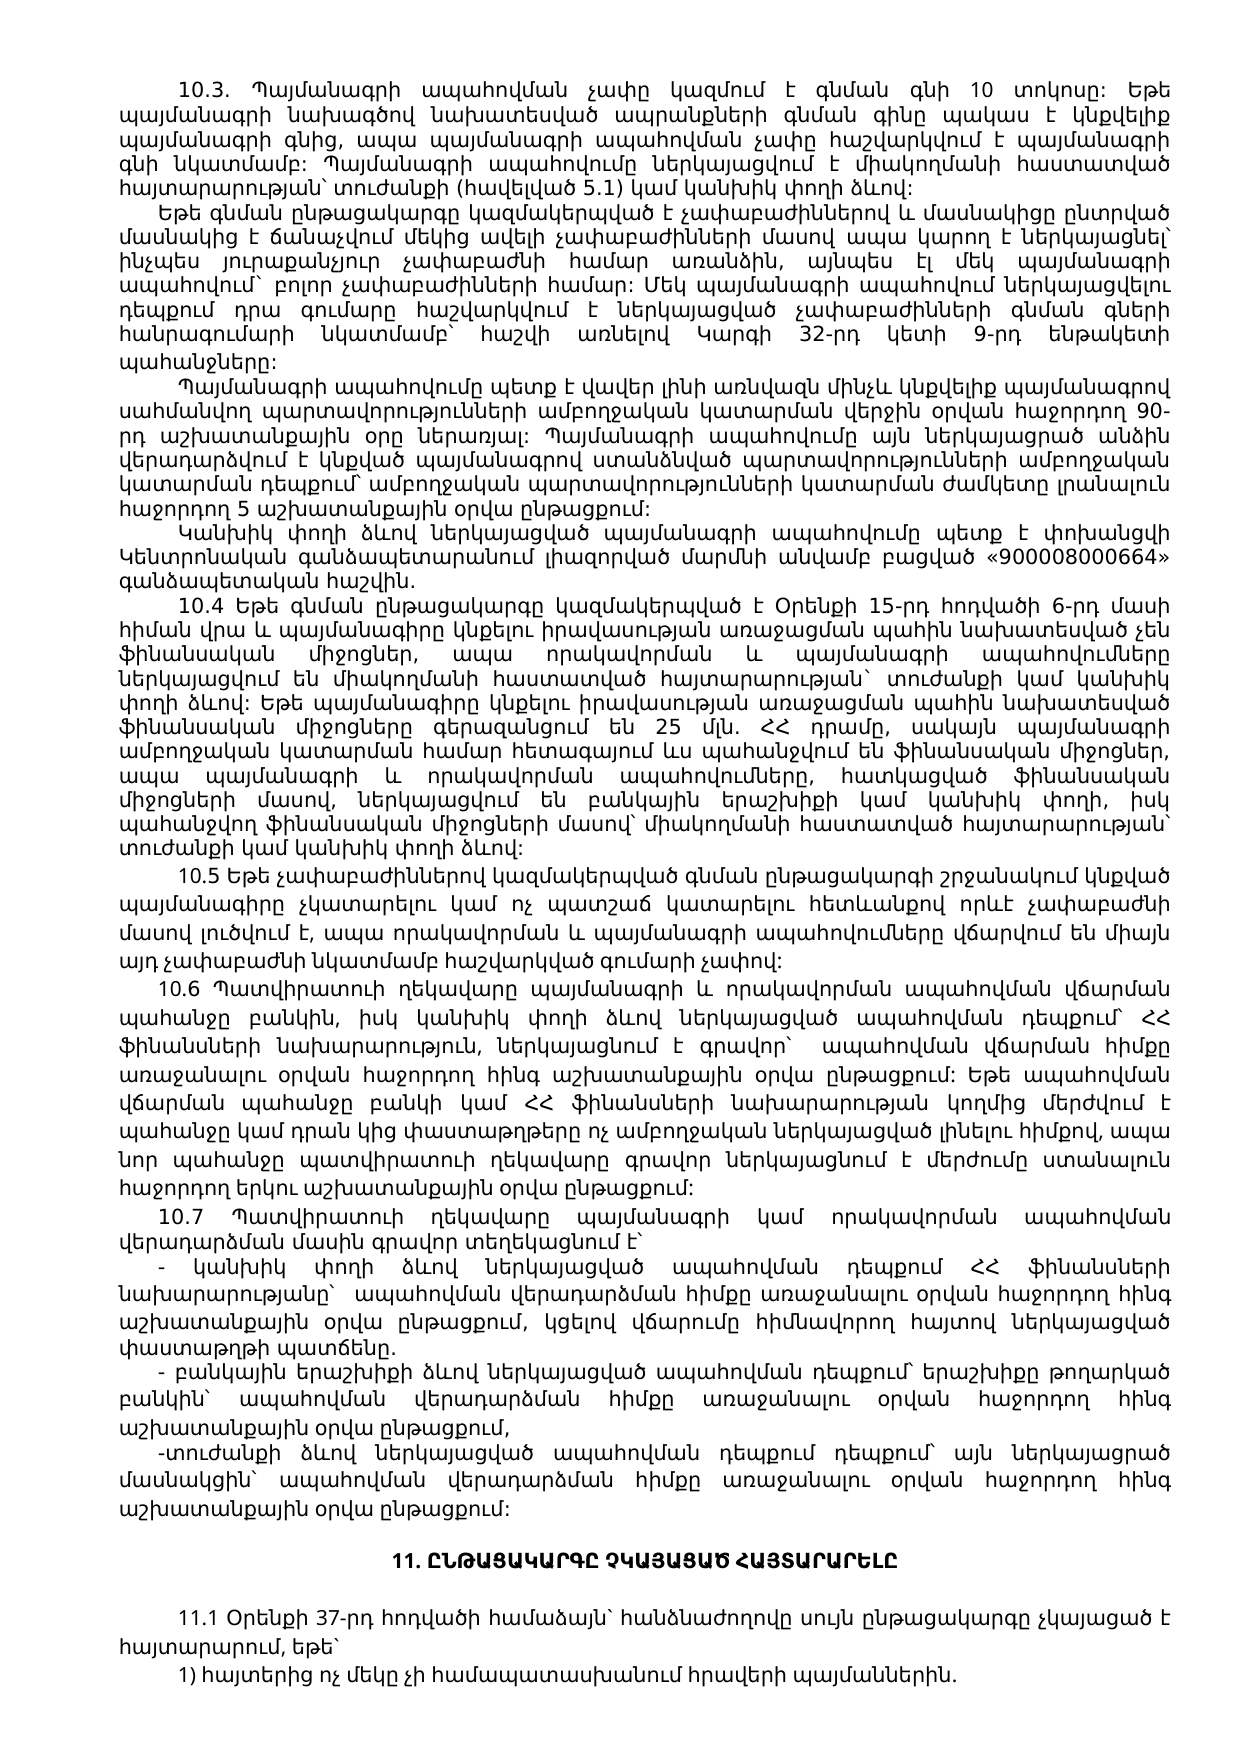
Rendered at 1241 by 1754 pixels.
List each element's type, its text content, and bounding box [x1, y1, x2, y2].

text - կանխիկ փողի ձևով ներկայացված ապահովման դեպքում ՀՀ ֆինանսների նախարարությանը՝ ապահովման վերադարձման հիմքը առաջանալու օրվան հաջորդող հինգ աշխատանքային օրվա ընթացքում, կցելով վճարումը հիմնավորող հայտով ներկայացված փաստաթղթի պատճենը. [118, 1255, 1171, 1360]
text 1) հայտերից ոչ մեկը չի համապատասխանում հրավերի պայմաններին. [118, 1660, 1171, 1689]
text 10.5 Եթե չափաբաժիններով կազմակերպված գնման ընթացակարգի շրջանակում կնքված պայմանագիրը չկատարելու կամ ոչ պատշաճ կատարելու հետևանքով որևէ չափաբաժնի մասով լուծվում է, ապա որակավորման և պայմանագրի ապահովումները վճարվում են միայն այդ չափաբաժնի նկատմամբ հաշվարկված գումարի չափով: [118, 861, 1171, 974]
text 11.1 Օրենքի 37-րդ հոդվածի համաձայն` հանձնաժողովը սույն ընթացակարգը չկայացած է հայտարարում, եթե` [118, 1603, 1171, 1660]
text 10.3. Պայմանագրի ապահովման չափը կազմում է գնման գնի 10 տոկոսը: Եթե պայմանագրի նախագծով նախատեսված ապրանքների գնման գինը պակաս է կնքվելիք պայմանագրի գնից, ապա պայմանագրի ապահովման չափը հաշվարկվում է պայմանագրի գնի նկատմամբ: Պայմանագրի ապահովումը ներկայացվում է միակողմանի հաստատված հայտարարության՝ տուժանքի (հավելված 5.1) կամ կանխիկ փողի ձևով: [118, 75, 1171, 201]
text Պայմանագրի ապահովումը պետք է վավեր լինի առնվազն մինչև կնքվելիք պայմանագրով սահմանվող պարտավորությունների ամբողջական կատարման վերջին օրվան հաջորդող 90-րդ աշխատանքային օրը ներառյալ: Պայմանագրի ապահովումը այն ներկայացրած անձին վերադարձվում է կնքված պայմանագրով ստանձնված պարտավորությունների ամբողջական կատարման դեպքում՝ ամբողջական պարտավորությունների կատարման ժամկետը լրանալուն հաջորդող 5 աշխատանքային օրվա ընթացքում: [118, 375, 1171, 521]
text Կանխիկ փողի ձևով ներկայացված պայմանագրի ապահովումը պետք է փոխանցվի Կենտրոնական գանձապետարանում լիազորված մարմնի անվամբ բացված «900008000664» գանձապետական հաշվին. [118, 521, 1171, 594]
text 10.6 Պատվիրատուի ղեկավարը պայմանագրի և որակավորման ապահովման վճարման պահանջը բանկին, իսկ կանխիկ փողի ձևով ներկայացված ապահովման դեպքում՝ ՀՀ ֆինանսների նախարարություն, ներկայացնում է գրավոր՝ ապահովման վճարման հիմքը առաջանալու օրվան հաջորդող հինգ աշխատանքային օրվա ընթացքում: Եթե ապահովման վճարման պահանջը բանկի կամ ՀՀ ֆինանսների նախարարության կողմից մերժվում է պահանջը կամ դրան կից փաստաթղթերը ոչ ամբողջական ներկայացված լինելու հիմքով, ապա նոր պահանջը պատվիրատուի ղեկավարը գրավոր ներկայացնում է մերժումը ստանալուն հաջորդող երկու աշխատանքային օրվա ընթացքում: [118, 974, 1171, 1202]
text -տուժանքի ձևով ներկայացված ապահովման դեպքում դեպքում՝ այն ներկայացրած մասնակցին՝ ապահովման վերադարձման հիմքը առաջանալու օրվան հաջորդող հինգ աշխատանքային օրվա ընթացքում: [118, 1441, 1171, 1522]
text Եթե գնման ընթացակարգը կազմակերպված է չափաբաժիններով և մասնակիցը ընտրված մասնակից է ճանաչվում մեկից ավելի չափաբաժինների մասով ապա կարող է ներկայացնել՝ ինչպես յուրաքանչյուր չափաբաժնի համար առանձին, այնպես էլ մեկ պայմանագրի ապահովում` բոլոր չափաբաժինների համար: Մեկ պայմանագրի ապահովում ներկայացվելու դեպքում դրա գումարը հաշվարկվում է ներկայացված չափաբաժինների գնման գների հանրագումարի նկատմամբ՝ հաշվի առնելով Կարգի 32-րդ կետի 9-րդ ենթակետի պահանջները: [118, 201, 1171, 375]
text 10.7 Պատվիրատուի ղեկավարը պայմանագրի կամ որակավորման ապահովման վերադարձման մասին գրավոր տեղեկացնում է՝ [118, 1202, 1171, 1255]
text 10.4 Եթե գնման ընթացակարգը կազմակերպված է Օրենքի 15-րդ հոդվածի 6-րդ մասի հիման վրա և պայմանագիրը կնքելու իրավասության առաջացման պահին նախատեսված չեն ֆինանսական միջոցներ, ապա որակավորման և պայմանագրի ապահովումները ներկայացվում են միակողմանի հաստատված հայտարարության` տուժանքի կամ կանխիկ փողի ձևով: Եթե պայմանագիրը կնքելու իրավասության առաջացման պահին նախատեսված ֆինանսական միջոցները գերազանցում են 25 մլն. ՀՀ դրամը, սակայն պայմանագրի ամբողջական կատարման համար հետագայում ևս պահանջվում են ֆինանսական միջոցներ, ապա պայմանագրի և որակավորման ապահովումները, հատկացված ֆինանսական միջոցների մասով, ներկայացվում են բանկային երաշխիքի կամ կանխիկ փողի, իսկ պահանջվող ֆինանսական միջոցների մասով՝ միակողմանի հաստատված հայտարարության՝ տուժանքի կամ կանխիկ փողի ձևով: [118, 594, 1171, 861]
text - բանկային երաշխիքի ձևով ներկայացված ապահովման դեպքում՝ երաշխիքը թողարկած բանկին՝ ապահովման վերադարձման հիմքը առաջանալու օրվան հաջորդող հինգ աշխատանքային օրվա ընթացքում, [118, 1360, 1171, 1441]
text 11. ԸՆԹԱՑԱԿԱՐԳԸ ՉԿԱՅԱՑԱԾ ՀԱՅՏԱՐԱՐԵԼԸ [118, 1547, 1171, 1575]
